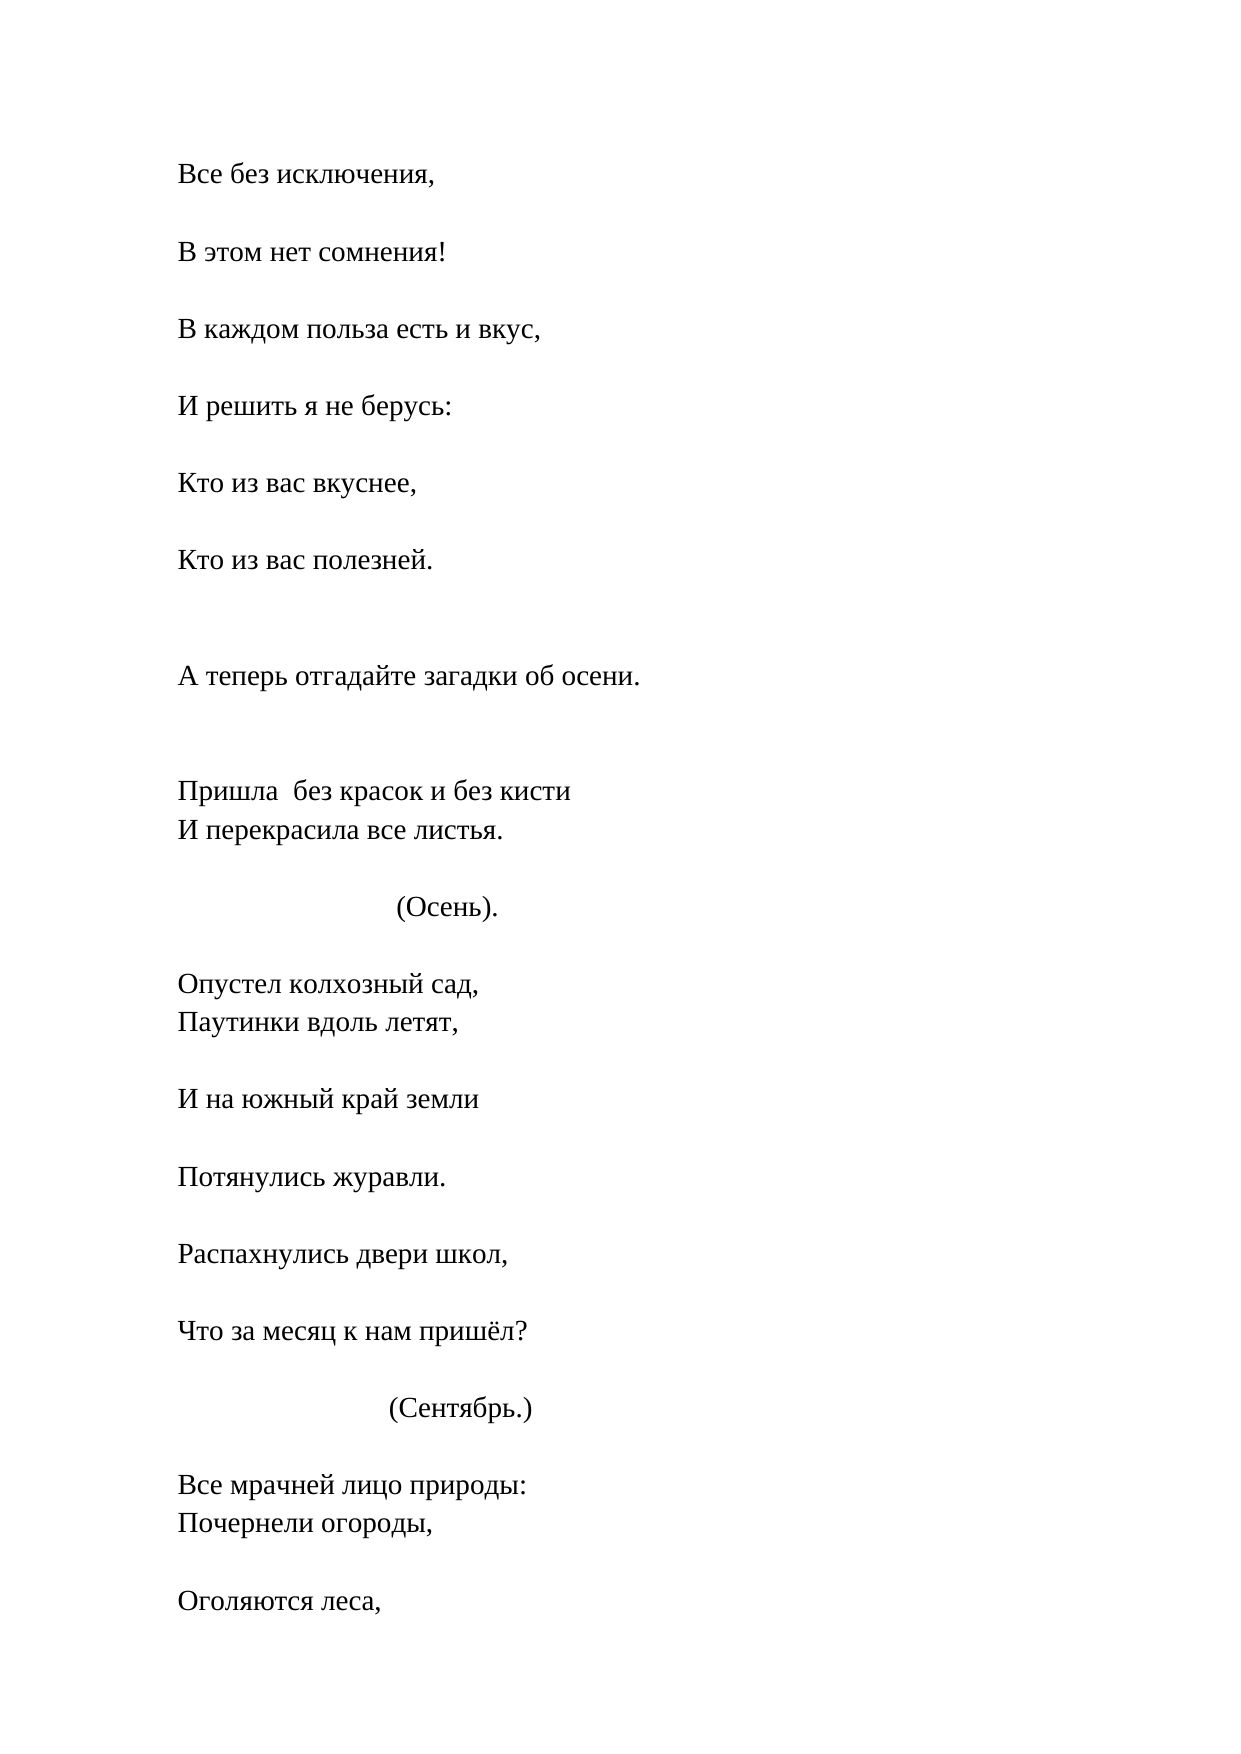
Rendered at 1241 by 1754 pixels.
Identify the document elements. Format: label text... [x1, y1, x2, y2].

text Кто из вас вкуснее, [177, 465, 1152, 498]
text Паутинки вдоль летят, [177, 1004, 1152, 1038]
text (Осень). [177, 889, 1152, 922]
text Пришла без красок и без кисти [177, 773, 1152, 807]
text (Сентябрь.) [177, 1390, 1152, 1423]
text И перекрасила все листья. [177, 812, 1152, 845]
text И решить я не берусь: [177, 388, 1152, 421]
text Опустел колхозный сад, [177, 966, 1152, 999]
text А теперь отгадайте загадки об осени. [177, 658, 1152, 691]
text Что за месяц к нам пришёл? [177, 1313, 1152, 1346]
text В каждом польза есть и вкус, [177, 311, 1152, 344]
text Почернели огороды, [177, 1506, 1152, 1539]
text Все без исключения, [177, 157, 1152, 190]
text Распахнулись двери школ, [177, 1236, 1152, 1269]
text И на южный край земли [177, 1082, 1152, 1115]
text Все мрачней лицо природы: [177, 1467, 1152, 1501]
text Оголяются леса, [177, 1583, 1152, 1616]
text В этом нет сомнения! [177, 234, 1152, 267]
text Потянулись журавли. [177, 1159, 1152, 1192]
text Кто из вас полезней. [177, 542, 1152, 576]
